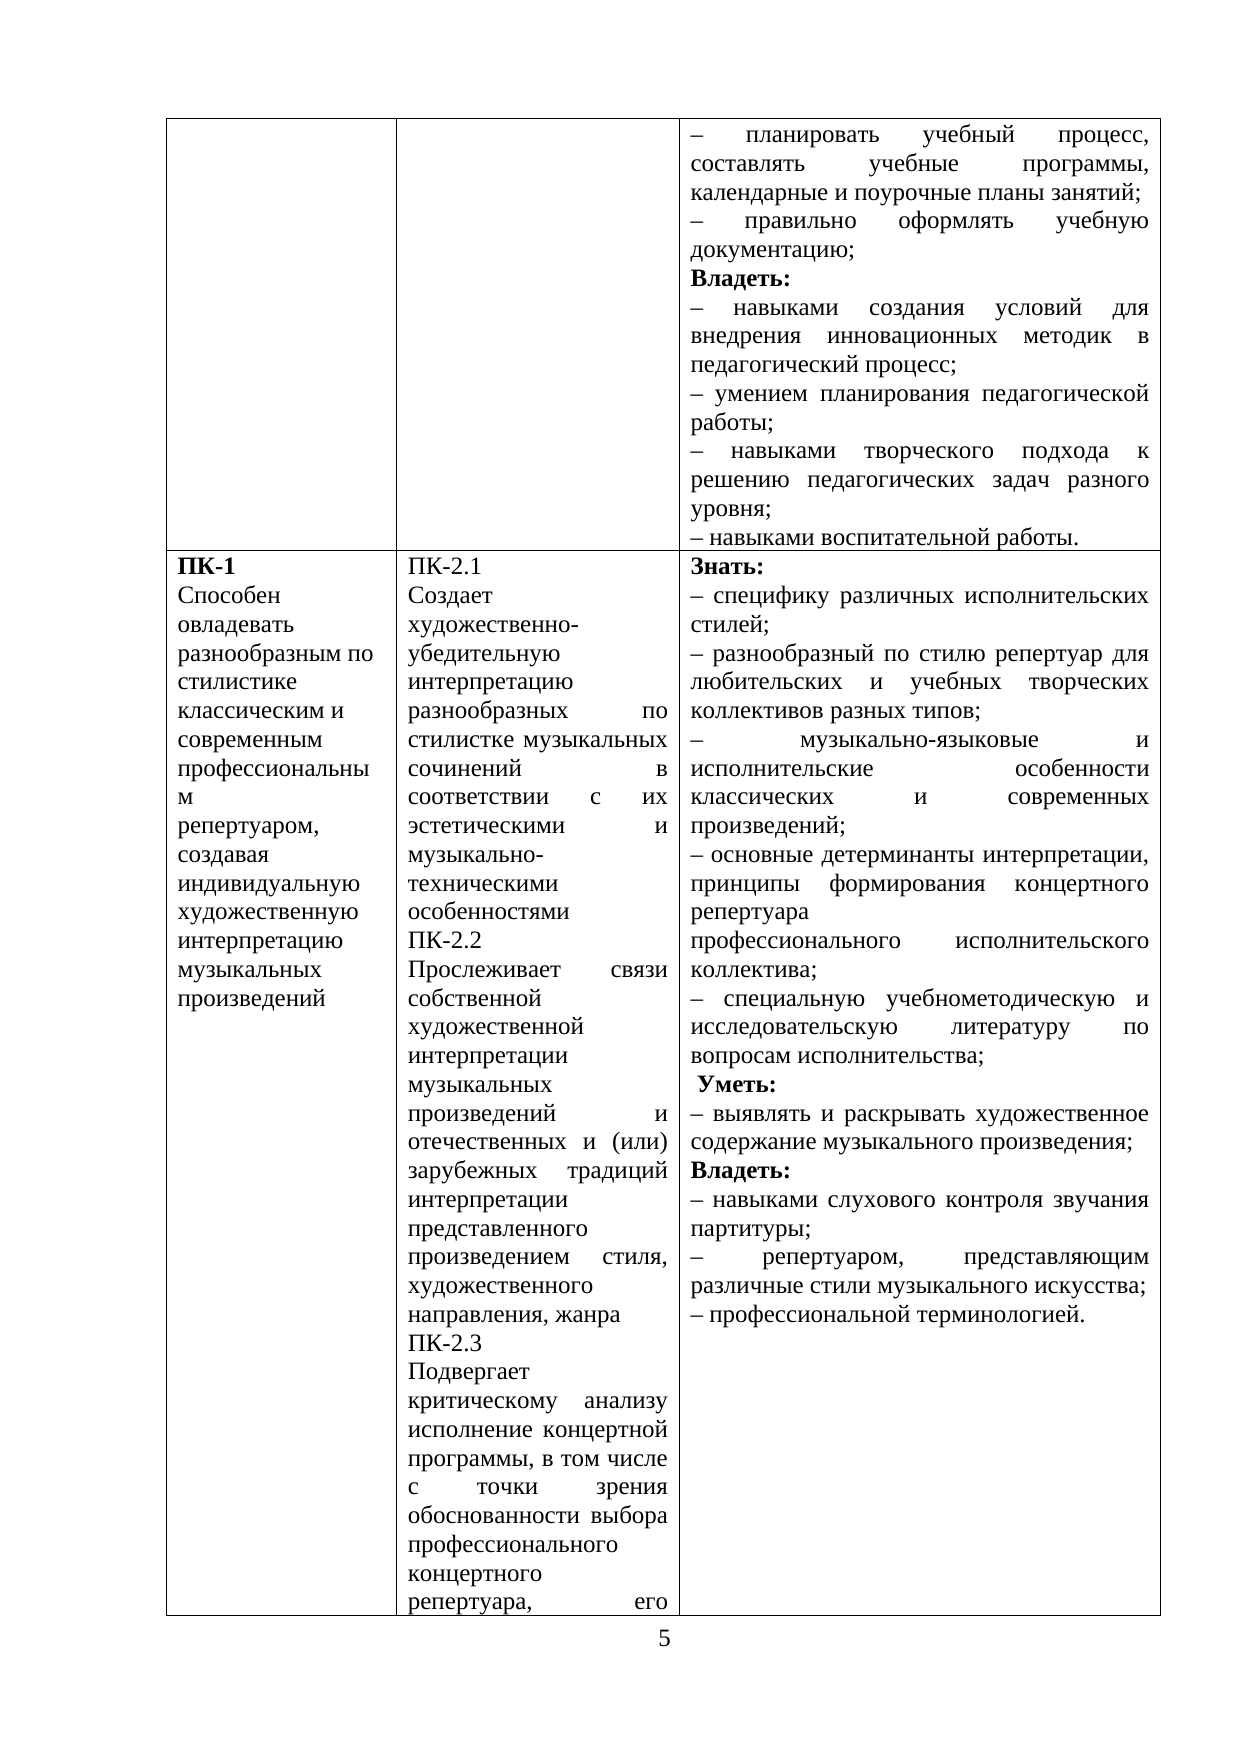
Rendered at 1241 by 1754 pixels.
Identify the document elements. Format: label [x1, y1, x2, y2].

table_cell [167, 119, 396, 550]
table_cell [680, 119, 1160, 550]
table_cell [167, 551, 396, 1615]
table_cell [680, 551, 1160, 1615]
table_cell [397, 551, 679, 1615]
table_cell [397, 119, 679, 550]
